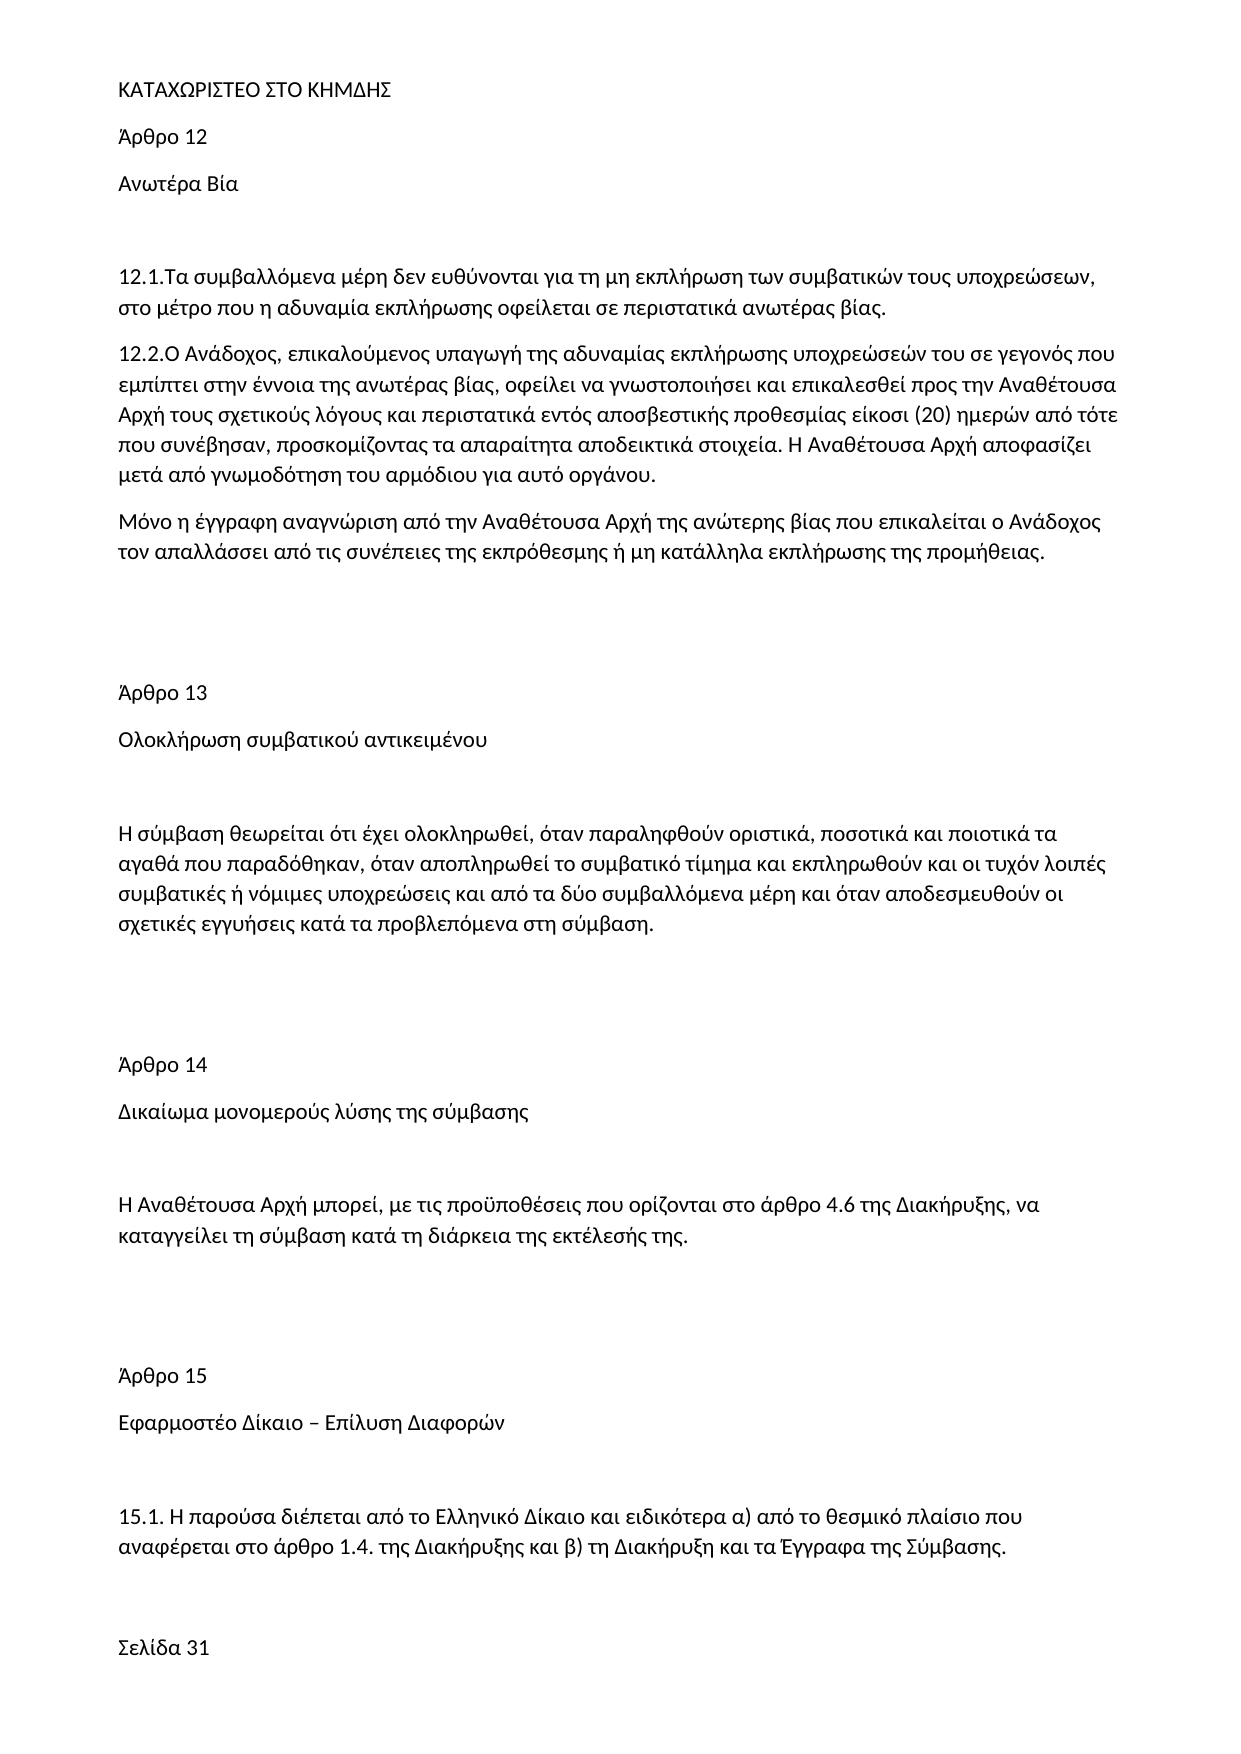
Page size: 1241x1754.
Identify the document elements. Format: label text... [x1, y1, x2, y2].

text 15.1. Η παρούσα διέπεται από το Ελληνικό Δίκαιο και ειδικότερα α) από το θεσμικό πλαίσιο που αναφέρεται στο άρθρο 1.4. της Διακήρυξης και β) τη Διακήρυξη και τα Έγγραφα της Σύμβασης. [118, 1502, 1122, 1560]
text Η Αναθέτουσα Αρχή μπορεί, με τις προϋποθέσεις που ορίζονται στο άρθρο 4.6 της Διακήρυξης, να καταγγείλει τη σύμβαση κατά τη διάρκεια της εκτέλεσής της. [118, 1191, 1122, 1249]
text Άρθρο 13 [118, 678, 1122, 706]
text Άρθρο 14 [118, 1050, 1122, 1078]
text 12.2.Ο Ανάδοχος, επικαλούμενος υπαγωγή της αδυναμίας εκπλήρωσης υποχρεώσεών του σε γεγονός που εμπίπτει στην έννοια της ανωτέρας βίας, οφείλει να γνωστοποιήσει και επικαλεσθεί προς την Αναθέτουσα Αρχή τους σχετικούς λόγους και περιστατικά εντός αποσβεστικής προθεσμίας είκοσι (20) ημερών από τότε που συνέβησαν, προσκομίζοντας τα απαραίτητα αποδεικτικά στοιχεία. Η Αναθέτουσα Αρχή αποφασίζει μετά από γνωμοδότηση του αρμόδιου για αυτό οργάνου. [118, 339, 1122, 488]
text Μόνο η έγγραφη αναγνώριση από την Αναθέτουσα Αρχή της ανώτερης βίας που επικαλείται ο Ανάδοχος τον απαλλάσσει από τις συνέπειες της εκπρόθεσμης ή μη κατάλληλα εκπλήρωσης της προμήθειας. [118, 507, 1122, 565]
text Ολοκλήρωση συμβατικού αντικειμένου [118, 725, 1122, 753]
text Εφαρμοστέο Δίκαιο – Επίλυση Διαφορών [118, 1408, 1122, 1436]
text Άρθρο 15 [118, 1361, 1122, 1389]
text Δικαίωμα μονομερούς λύσης της σύμβασης [118, 1097, 1122, 1125]
text Άρθρο 12 [118, 122, 1122, 150]
text Η σύμβαση θεωρείται ότι έχει ολοκληρωθεί, όταν παραληφθούν οριστικά, ποσοτικά και ποιοτικά τα αγαθά που παραδόθηκαν, όταν αποπληρωθεί το συμβατικό τίμημα και εκπληρωθούν και οι τυχόν λοιπές συμβατικές ή νόμιμες υποχρεώσεις και από τα δύο συμβαλλόμενα μέρη και όταν αποδεσμευθούν οι σχετικές εγγυήσεις κατά τα προβλεπόμενα στη σύμβαση. [118, 819, 1122, 937]
text 12.1.Τα συμβαλλόμενα μέρη δεν ευθύνονται για τη μη εκπλήρωση των συμβατικών τους υποχρεώσεων, στο μέτρο που η αδυναμία εκπλήρωσης οφείλεται σε περιστατικά ανωτέρας βίας. [118, 262, 1122, 321]
text Ανωτέρα Βία [118, 169, 1122, 197]
